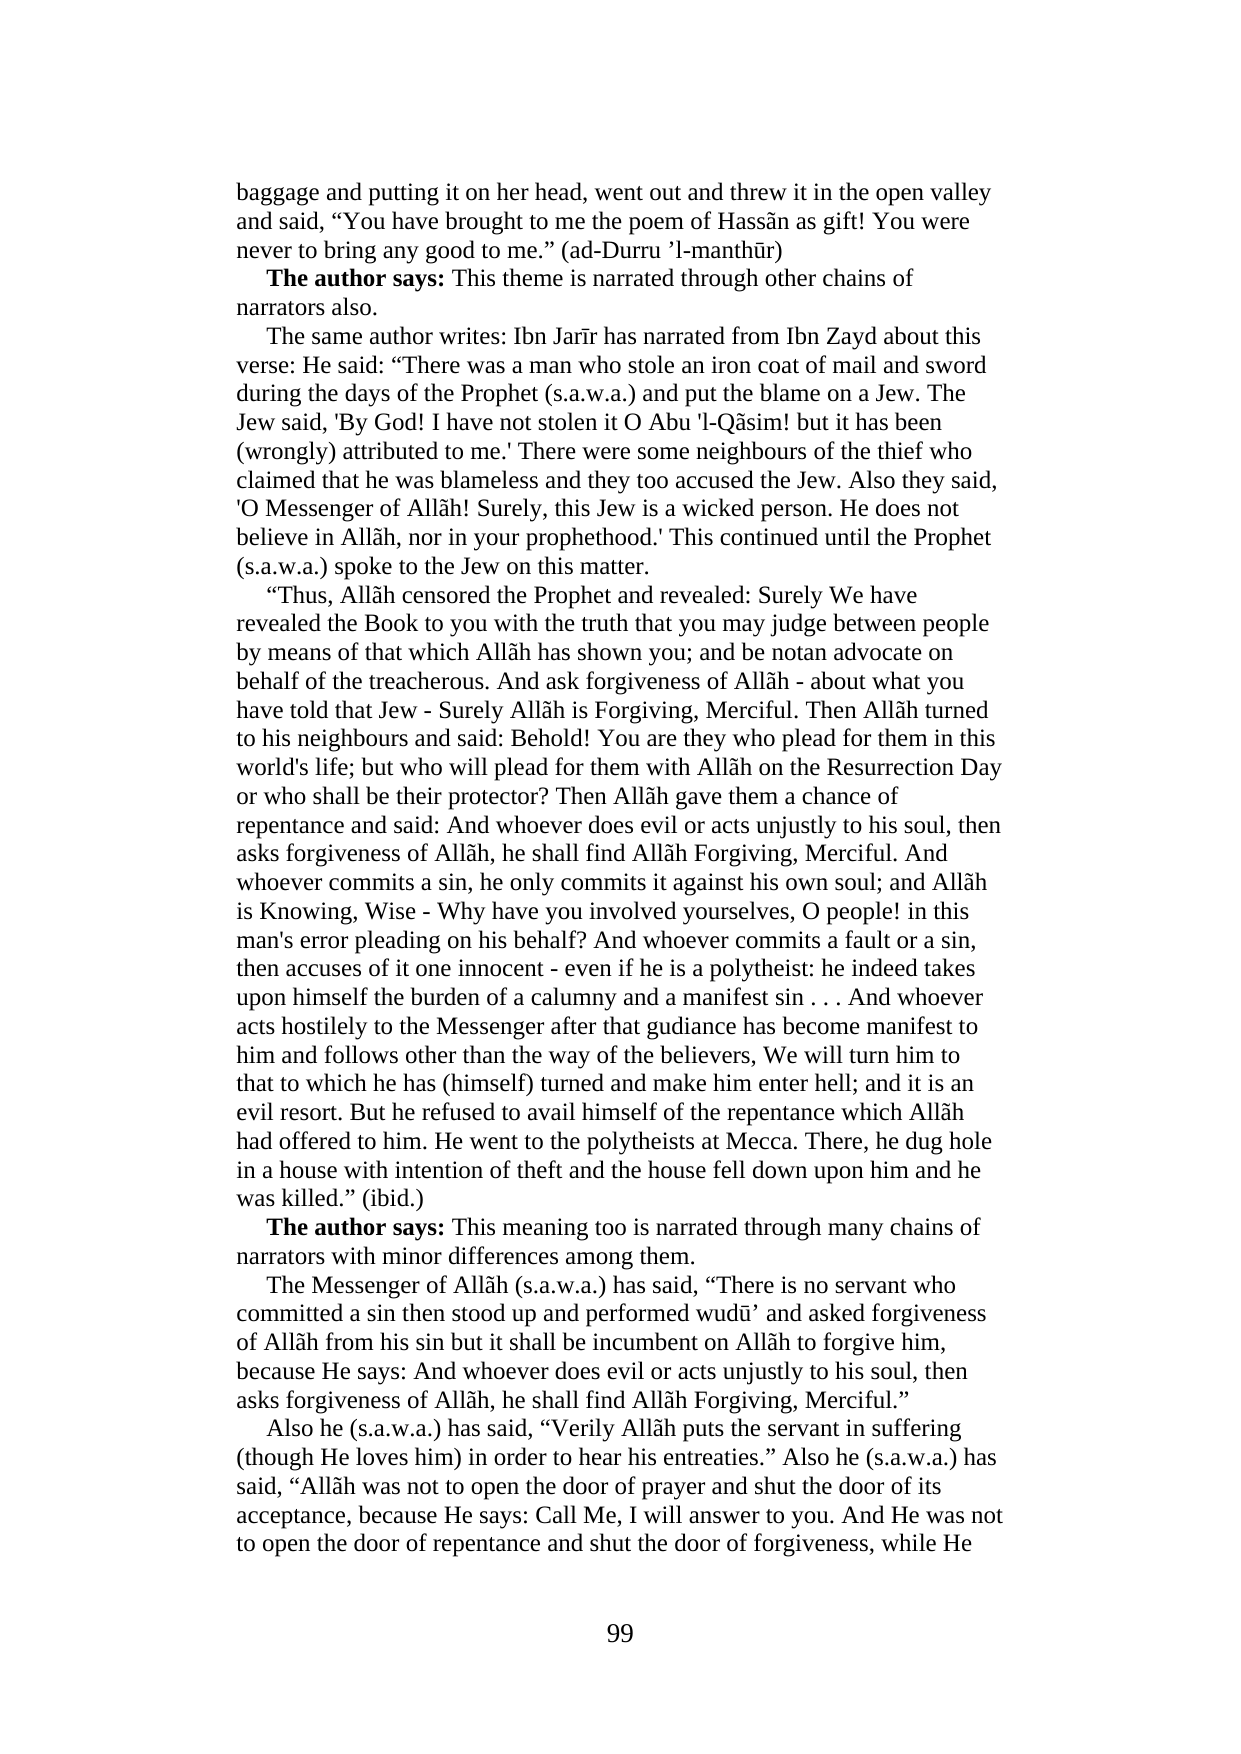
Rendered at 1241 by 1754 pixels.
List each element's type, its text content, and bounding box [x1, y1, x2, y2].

text The author says: This meaning too is narrated through many chains of narrators with minor differences among them. [236, 1212, 1004, 1270]
text The author says: This theme is narrated through other chains of narrators also. [236, 263, 1004, 321]
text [236, 1413, 1004, 1557]
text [236, 177, 1004, 263]
text The same author writes: Ibn Jarīr has narrated from Ibn Zayd about this verse: He said: “There was a man who stole an iron coat of mail and sword during the days of the Prophet (s.a.w.a.) and put the blame on a Jew. The Jew said, 'By God! I have not stolen it O Abu 'l-Qãsim! but it has been (wrongly) attributed to me.' There were some neighbours of the thief who claimed that he was blameless and they too accused the Jew. Also they said, 'O Messenger of Allãh! Surely, this Jew is a wicked person. He does not believe in Allãh, nor in your prophethood.' This continued until the Prophet (s.a.w.a.) spoke to the Jew on this matter. [236, 321, 1004, 580]
text The Messenger of Allãh (s.a.w.a.) has said, “There is no servant who committed a sin then stood up and performed wudū’ and asked forgiveness of Allãh from his sin but it shall be incumbent on Allãh to forgive him, because He says: And whoever does evil or acts unjustly to his soul, then asks forgiveness of Allãh, he shall find Allãh Forgiving, Merciful.” [236, 1270, 1004, 1413]
text “Thus, Allãh censored the Prophet and revealed: Surely We have revealed the Book to you with the truth that you may judge between people by means of that which Allãh has shown you; and be notan advocate on behalf of the treacherous. And ask forgiveness of Allãh - about what you have told that Jew - Surely Allãh is Forgiving, Merciful. Then Allãh turned to his neighbours and said: Behold! You are they who plead for them in this world's life; but who will plead for them with Allãh on the Resurrection Day or who shall be their protector? Then Allãh gave them a chance of repentance and said: And whoever does evil or acts unjustly to his soul, then asks forgiveness of Allãh, he shall find Allãh Forgiving, Merciful. And whoever commits a sin, he only commits it against his own soul; and Allãh is Knowing, Wise - Why have you involved yourselves, O people! in this man's error pleading on his behalf? And whoever commits a fault or a sin, then accuses of it one innocent - even if he is a polytheist: he indeed takes upon himself the burden of a calumny and a manifest sin . . . And whoever acts hostilely to the Messenger after that gudiance has become manifest to him and follows other than the way of the believers, We will turn him to that to which he has (himself) turned and make him enter hell; and it is an evil resort. But he refused to avail himself of the repentance which Allãh had offered to him. He went to the polytheists at Mecca. There, he dug hole in a house with intention of theft and the house fell down upon him and he was killed.” (ibid.) [236, 580, 1004, 1212]
